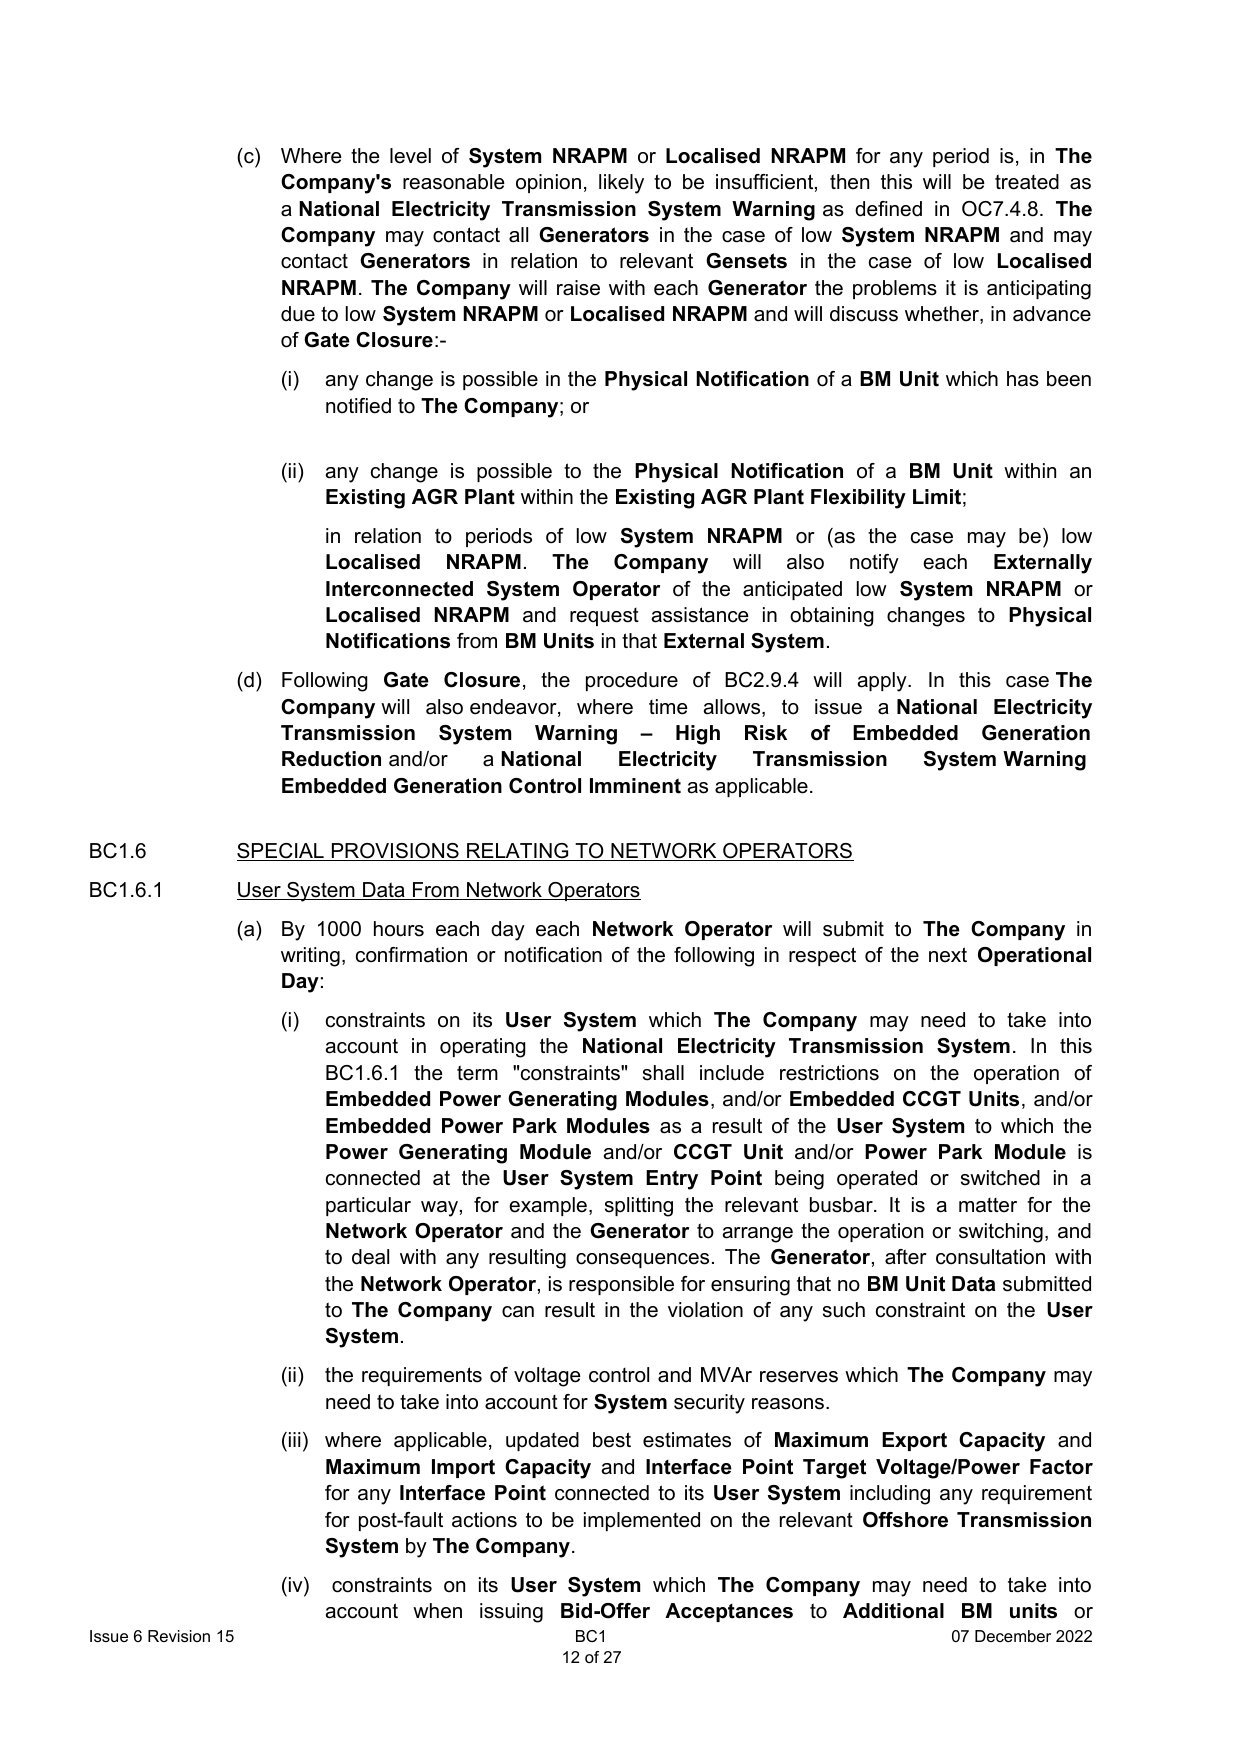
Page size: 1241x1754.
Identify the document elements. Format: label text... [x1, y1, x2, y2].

text (ii) any change is possible to the Physical Notification of a BM Unit within an Existing AGR Plant within the Existing AGR Plant Flexibility Limit; [281, 459, 1092, 509]
text (c) Where the level of System NRAPM or Localised NRAPM for any period is, in The Company's reasonable opinion, likely to be insufficient, then this will be treated as a National Electricity Transmission System Warning as defined in OC7.4.8. The Company may contact all Generators in the case of low System NRAPM and may contact Generators in relation to relevant Gensets in the case of low Localised NRAPM. The Company will raise with each Generator the problems it is anticipating due to low System NRAPM or Localised NRAPM and will discuss whether, in advance of Gate Closure:- [236, 144, 1092, 352]
text (a) By 1000 hours each day each Network Operator will submit to The Company in writing, confirmation or notification of the following in respect of the next Operational Day: [236, 916, 1092, 993]
text (i) constraints on its User System which The Company may need to take into account in operating the National Electricity Transmission System. In this BC1.6.1 the term "constraints" shall include restrictions on the operation of Embedded Power Generating Modules, and/or Embedded CCGT Units, and/or Embedded Power Park Modules as a result of the User System to which the Power Generating Module and/or CCGT Unit and/or Power Park Module is connected at the User System Entry Point being operated or switched in a particular way, for example, splitting the relevant busbar. It is a matter for the Network Operator and the Generator to arrange the operation or switching, and to deal with any resulting consequences. The Generator, after consultation with the Network Operator, is responsible for ensuring that no BM Unit Data submitted to The Company can result in the violation of any such constraint on the User System. [281, 1008, 1092, 1348]
text BC1.6 SPECIAL PROVISIONS RELATING TO NETWORK OPERATORS [89, 839, 1092, 863]
text (iii) where applicable, updated best estimates of Maximum Export Capacity and Maximum Import Capacity and Interface Point Target Voltage/Power Factor for any Interface Point connected to its User System including any requirement for post-fault actions to be implemented on the relevant Offshore Transmission System by The Company. [281, 1428, 1092, 1558]
text BC1.6.1 User System Data From Network Operators [89, 878, 1092, 902]
text (ii) the requirements of voltage control and MVAr reserves which The Company may need to take into account for System security reasons. [281, 1363, 1092, 1413]
text (i) any change is possible in the Physical Notification of a BM Unit which has been notified to The Company; or [281, 367, 1092, 417]
text (d) Following Gate Closure, the procedure of BC2.9.4 will apply. In this case The Company will also endeavor, where time allows, to issue a National Electricity Transmission System Warning – High Risk of Embedded Generation Reduction and/or a National Electricity Transmission System Warning Embedded Generation Control Imminent as applicable. [236, 668, 1092, 797]
text in relation to periods of low System NRAPM or (as the case may be) low Localised NRAPM. The Company will also notify each Externally Interconnected System Operator of the anticipated low System NRAPM or Localised NRAPM and request assistance in obtaining changes to Physical Notifications from BM Units in that External System. [281, 524, 1092, 653]
